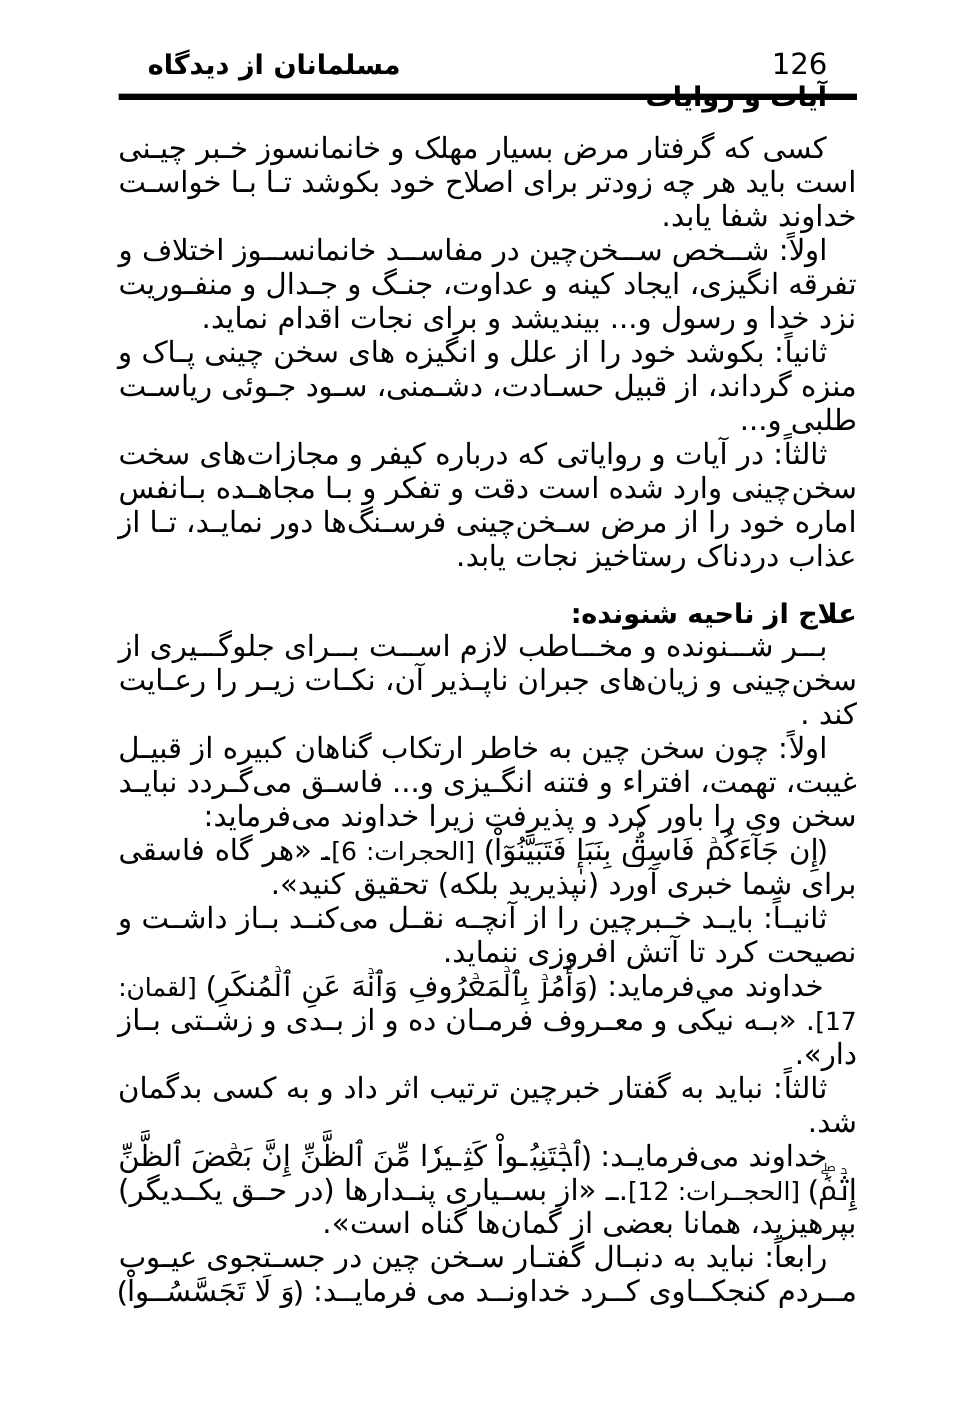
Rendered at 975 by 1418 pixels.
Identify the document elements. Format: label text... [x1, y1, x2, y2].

text ثانیاً‌: باید خبر‌چین را از آنچه نقل می‌کند باز داشت و نصیحت کرد تا آتش افروزی ننماید. [118, 901, 857, 969]
text خداوند می‌فرماید: ﴿ٱجۡتَنِبُواْ كَثِيرٗا مِّنَ ٱلظَّنِّ إِنَّ بَعۡضَ ٱلظَّنِّ إِثۡمٞۖ﴾ [الحجرات: 12]. «از بسیاری پندارها (در حق یکدیگر) بپرهیزید، همانا بعضی از گمان‌ها گناه است». [118, 1139, 857, 1241]
text علاج از ناحیه شنونده: [118, 598, 857, 629]
text ثالثاً: نباید به گفتار خبرچین ترتیب اثر داد و به کسی بدگمان شد. [118, 1071, 857, 1139]
text کسی که گرفتار مرض بسیار مهلک و خانمانسوز خبر چینی است باید هر چه زودتر برای اصلاح خود بکوشد تا با خواست خداوند شفا یابد. [118, 132, 857, 233]
text بر شنونده و مخاطب لازم است برای جلوگیری از سخن‌چینی و زیان‌های جبران ناپذیر آن، نکات زیر را رعایت کند . [118, 629, 857, 731]
text ثانیاً: بکوشد خود را از علل و انگیزه های سخن چینی پاک و منزه گرداند، از قبیل حسادت، دشمنی، سود جوئی ریاست طلبی و... [118, 335, 857, 437]
text اولاً: چون سخن چین به خاطر ارتکاب گناهان کبیره از قبیل غیبت، تهمت، افتراء ‌و فتنه انگیزی و... فاسق می‌گردد نباید سخن وی را باور کرد و پذیرفت زیرا خداوند می‌فرماید: [118, 731, 857, 833]
text ثالثاً‌: در آیات و روایاتی که درباره کیفر و مجازات‌های سخت سخن‌چینی وارد شده است دقت و تفکر و با مجاهده بانفس اماره خود را از مرض سخن‌چینی فرسنگ‌ها دور نماید، تا از عذاب دردناک رستاخیز نجات یابد. [118, 437, 857, 573]
text ﴿إِن جَآءَكُمۡ فَاسِقُۢ بِنَبَإٖ فَتَبَيَّنُوٓاْ﴾ [الحجرات: 6]. «هر گاه فاسقی برای شما خبری آورد (نپذیرید بلکه) تحقیق کنید». [118, 833, 857, 901]
text خداوند مي‌فرمايد: ﴿وَأۡمُرۡ بِٱلۡمَعۡرُوفِ وَٱنۡهَ عَنِ ٱلۡمُنكَرِ﴾ [لقمان: 17]. «به نیکی و معروف فرمان ده و از بدی و زشتی باز دار». [118, 969, 857, 1071]
text اولاً‌: شخص سخن‌چین در مفاسد خانمانسوز اختلاف و تفرقه انگیزی، ‌ایجاد کینه و عداوت، جنگ و جدال و منفوریت نزد خدا و رسول و... بیندیشد و برای نجات اقدام نماید. [118, 233, 857, 335]
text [118, 1241, 857, 1309]
